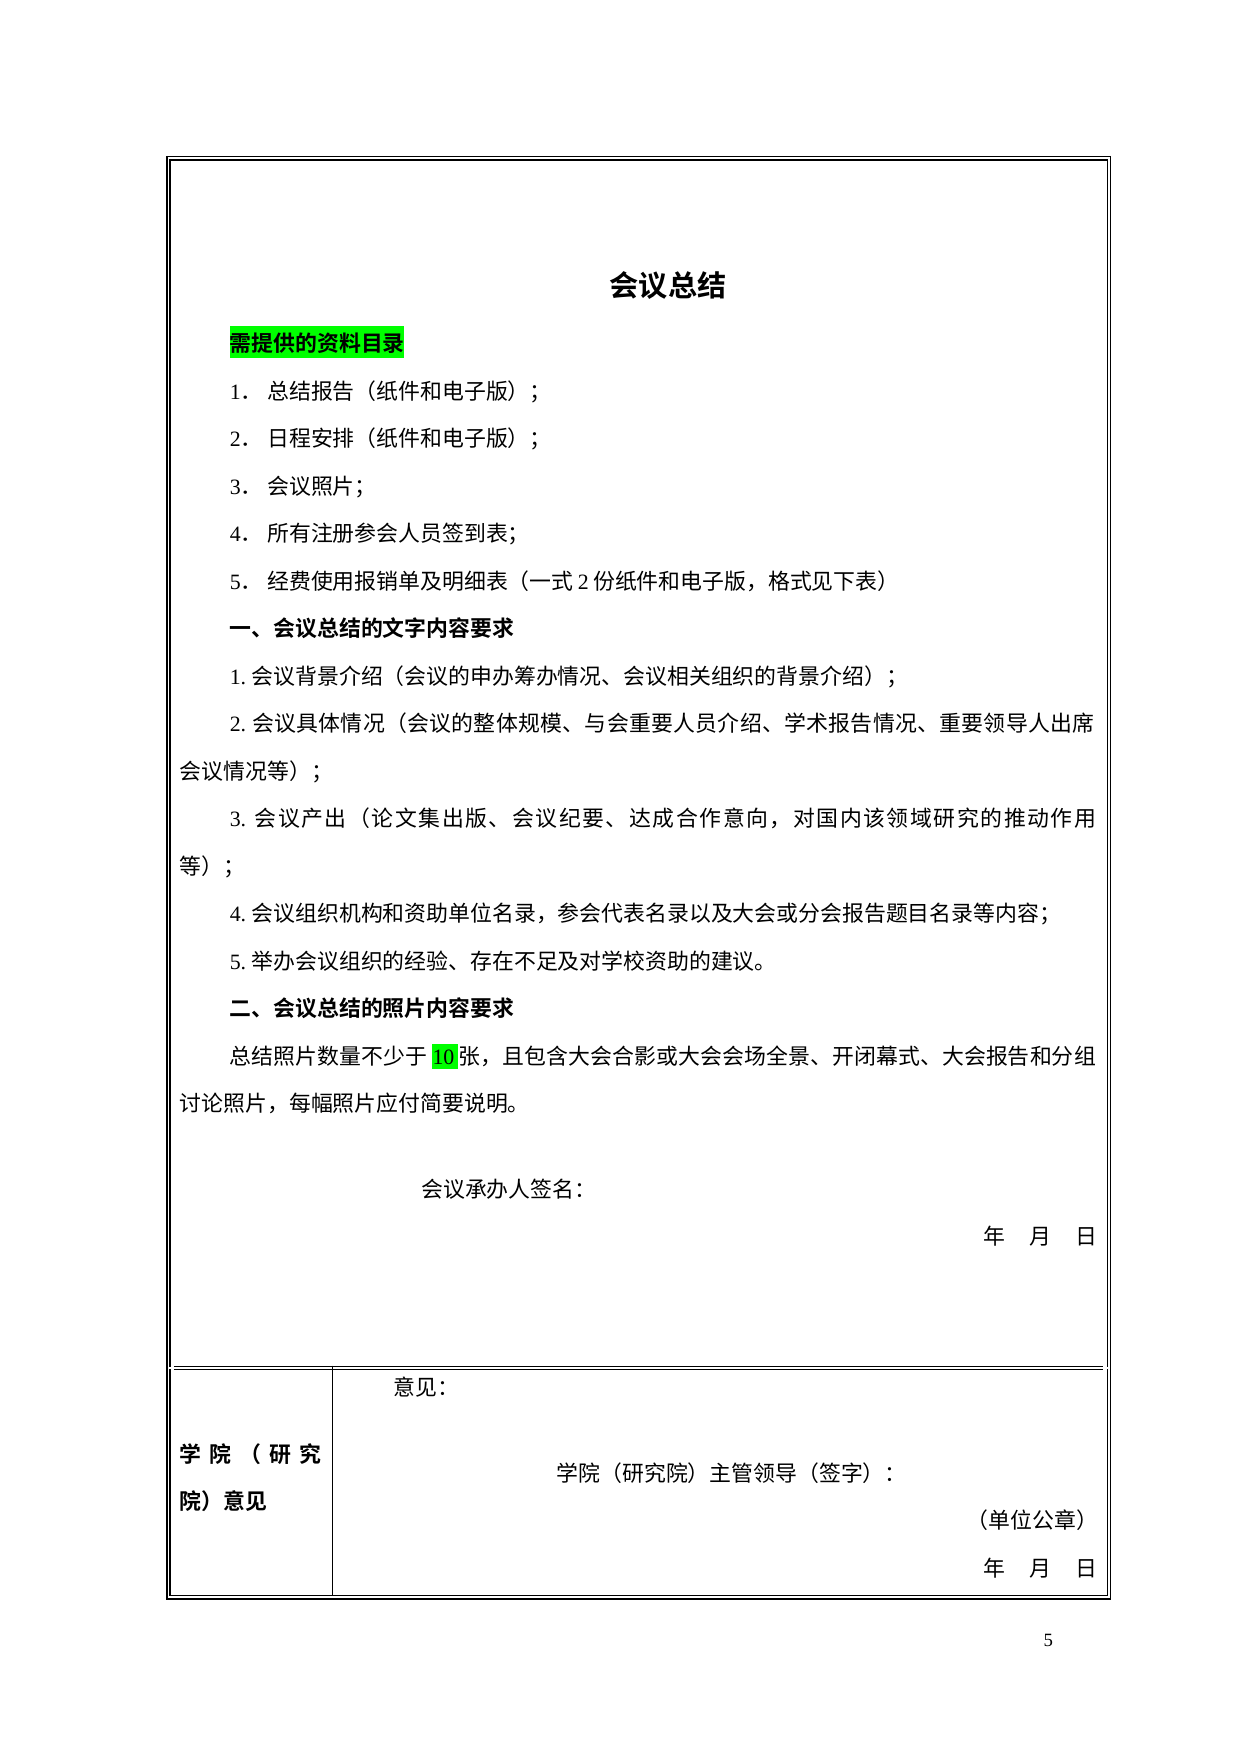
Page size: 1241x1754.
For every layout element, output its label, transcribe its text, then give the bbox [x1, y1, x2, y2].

table_header 会议总结 需提供的资料目录 总结报告（纸件和电子版）； 日程安排（纸件和电子版）； 会议照片； 所有注册参会人员签到表； 经费使用报销单及明细表（一式2份纸件和电子版，格式见下表） 一、会议总结的文字内容要求 1. 会议背景介绍（会议的申办筹办情况、会议相关组织的背景介绍）； 2. 会议具体情况（会议的整体规模、与会重要人员介绍、学术报告情况、重要领导人出席会议情况等）； 3. 会议产出（论文集出版、会议纪要、达成合作意向，对国内该领域研究的推动作用等）； 4. 会议组织机构和资助单位名录，参会代表名录以及大会或分会报告题目名录等内容； 5. 举办会议组织的经验、存在不足及对学校资助的建议。 二、会议总结的照片内容要求 总结照片数量不少于10张，且包含大会合影或大会会场全景、开闭幕式、大会报告和分组讨论照片，每幅照片应付简要说明。 会议承办人签名： 年 月 日 [171, 161, 1107, 1366]
table_cell 意见： 学院（研究院）主管领导（签字）： （单位公章） 年 月 日 [333, 1366, 1109, 1595]
table_cell 学院（研究院）意见 [168, 1366, 332, 1595]
